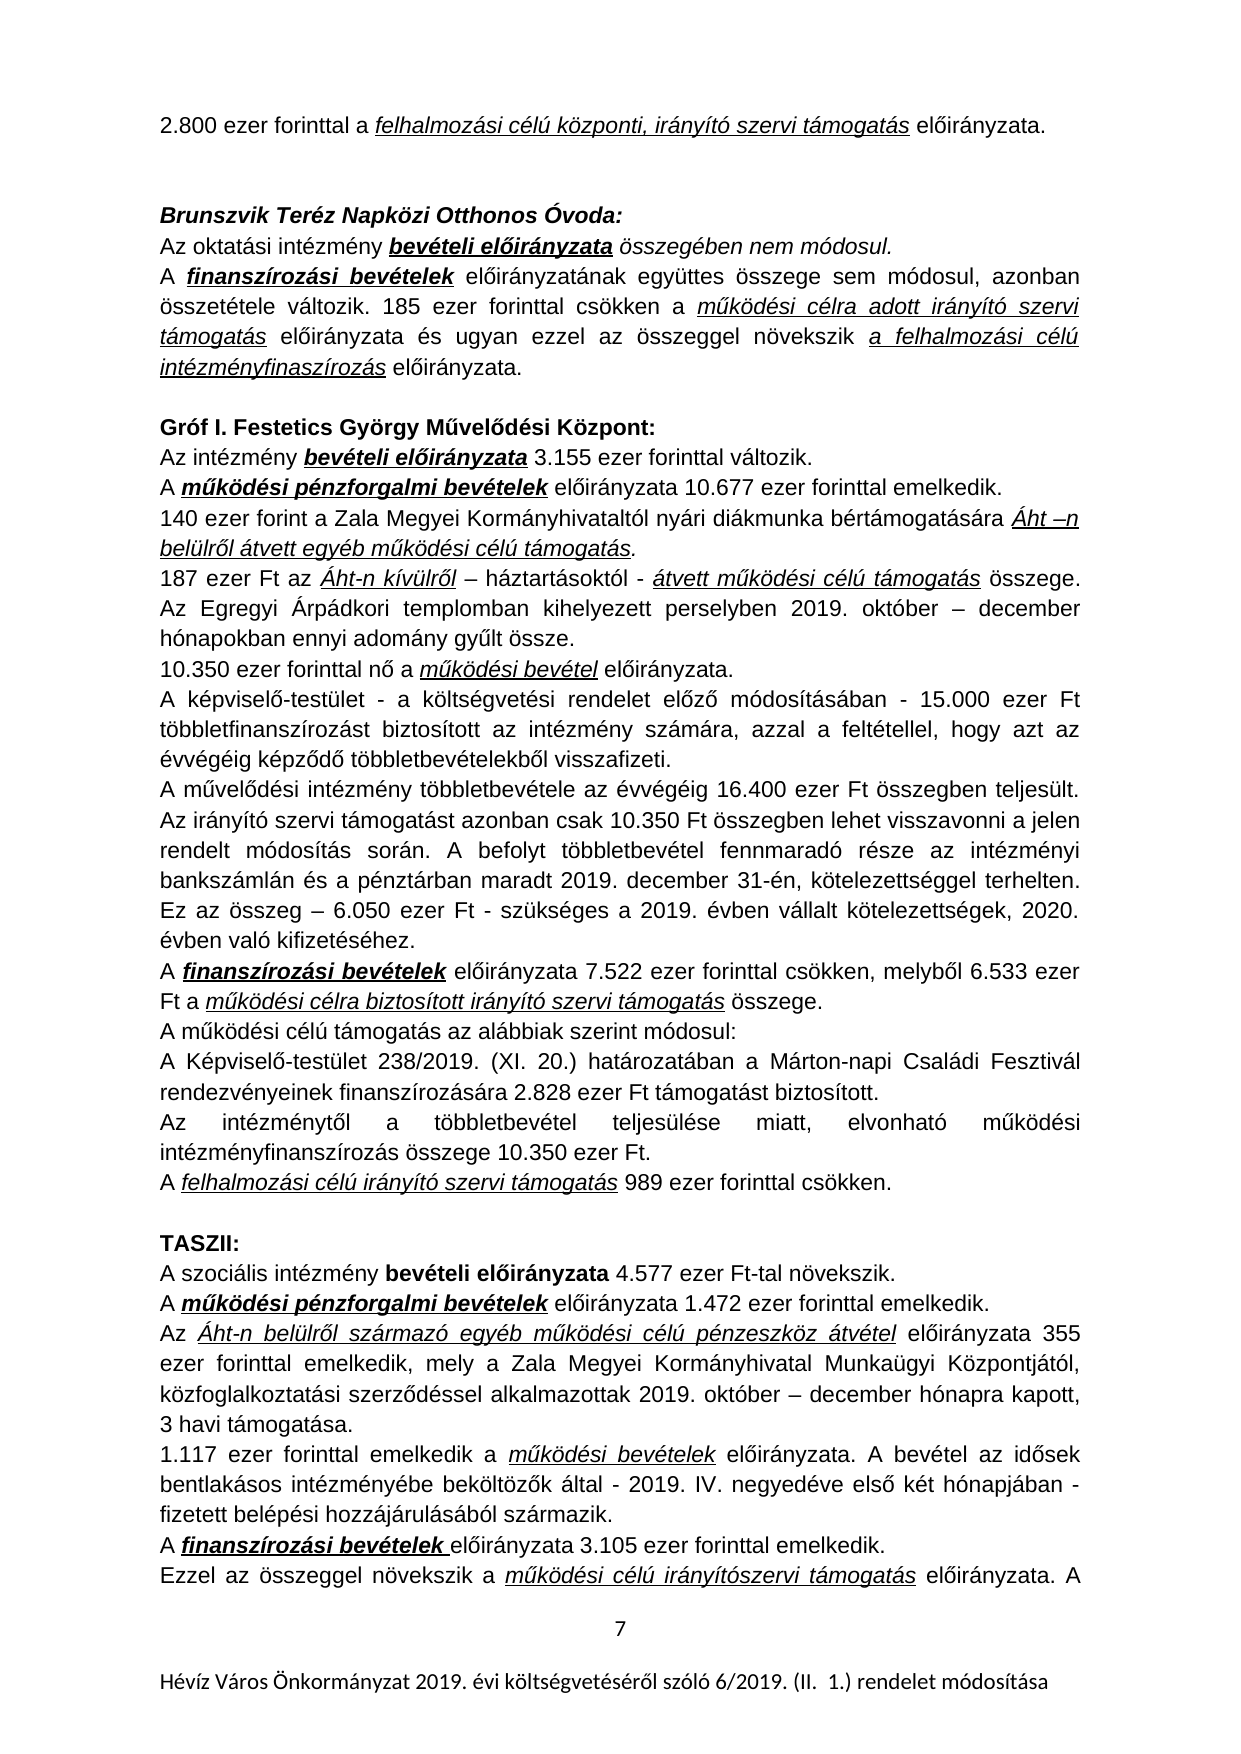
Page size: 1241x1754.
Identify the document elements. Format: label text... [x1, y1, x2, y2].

text TASZII: [159, 1229, 1081, 1256]
text 10.350 ezer forinttal nő a működési bevétel előirányzata. [159, 656, 1081, 682]
text A felhalmozási célú irányító szervi támogatás 989 ezer forinttal csökken. [159, 1169, 1081, 1195]
text 1.117 ezer forinttal emelkedik a működési bevételek előirányzata. A bevétel az idősek bentlakásos intézményébe beköltözők által - 2019. IV. negyedéve első két hónapjában - fizetett belépési hozzájárulásából származik. [159, 1441, 1081, 1528]
text A képviselő-testület - a költségvetési rendelet előző módosításában - 15.000 ezer Ft többletfinanszírozást biztosított az intézmény számára, azzal a feltétellel, hogy azt az évvégéig képződő többletbevételekből visszafizeti. [159, 686, 1081, 772]
text A működési célú támogatás az alábbiak szerint módosul: [159, 1018, 1081, 1044]
text A szociális intézmény bevételi előirányzata 4.577 ezer Ft-tal növekszik. [159, 1260, 1081, 1286]
text A finanszírozási bevételek előirányzata 3.105 ezer forinttal emelkedik. [159, 1532, 1081, 1558]
text A működési pénzforgalmi bevételek előirányzata 1.472 ezer forinttal emelkedik. [159, 1290, 1081, 1316]
text A finanszírozási bevételek előirányzata 7.522 ezer forinttal csökken, melyből 6.533 ezer Ft a működési célra biztosított irányító szervi támogatás összege. [159, 958, 1081, 1014]
text 140 ezer forint a Zala Megyei Kormányhivataltól nyári diákmunka bértámogatására Áht –n belülről átvett egyéb működési célú támogatás. [159, 504, 1081, 561]
text Az oktatási intézmény bevételi előirányzata összegében nem módosul. [159, 233, 1081, 259]
text 187 ezer Ft az Áht-n kívülről – háztartásoktól - átvett működési célú támogatás összege. Az Egregyi Árpádkori templomban kihelyezett perselyben 2019. október – december hónapokban ennyi adomány gyűlt össze. [159, 565, 1081, 652]
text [159, 112, 1081, 138]
text A finanszírozási bevételek előirányzatának együttes összege sem módosul, azonban összetétele változik. 185 ezer forinttal csökken a működési célra adott irányító szervi támogatás előirányzata és ugyan ezzel az összeggel növekszik a felhalmozási célú intézményfinaszírozás előirányzata. [159, 263, 1081, 380]
text A működési pénzforgalmi bevételek előirányzata 10.677 ezer forinttal emelkedik. [159, 474, 1081, 501]
text Az intézménytől a többletbevétel teljesülése miatt, elvonható működési intézményfinanszírozás összege 10.350 ezer Ft. [159, 1109, 1081, 1165]
text Gróf I. Festetics György Művelődési Központ: [159, 414, 1081, 440]
text Brunszvik Teréz Napközi Otthonos Óvoda: [159, 202, 1081, 229]
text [159, 1562, 1081, 1588]
text Az Áht-n belülről származó egyéb működési célú pénzeszköz átvétel előirányzata 355 ezer forinttal emelkedik, mely a Zala Megyei Kormányhivatal Munkaügyi Központjától, közfoglalkoztatási szerződéssel alkalmazottak 2019. október – december hónapra kapott, 3 havi támogatása. [159, 1320, 1081, 1437]
text A művelődési intézmény többletbevétele az évvégéig 16.400 ezer Ft összegben teljesült. Az irányító szervi támogatást azonban csak 10.350 Ft összegben lehet visszavonni a jelen rendelt módosítás során. A befolyt többletbevétel fennmaradó része az intézményi bankszámlán és a pénztárban maradt 2019. december 31-én, kötelezettséggel terhelten. Ez az összeg – 6.050 ezer Ft - szükséges a 2019. évben vállalt kötelezettségek, 2020. évben való kifizetéséhez. [159, 776, 1081, 954]
text Az intézmény bevételi előirányzata 3.155 ezer forinttal változik. [159, 444, 1081, 470]
text A Képviselő-testület 238/2019. (XI. 20.) határozatában a Márton-napi Családi Fesztivál rendezvényeinek finanszírozására 2.828 ezer Ft támogatást biztosított. [159, 1048, 1081, 1105]
